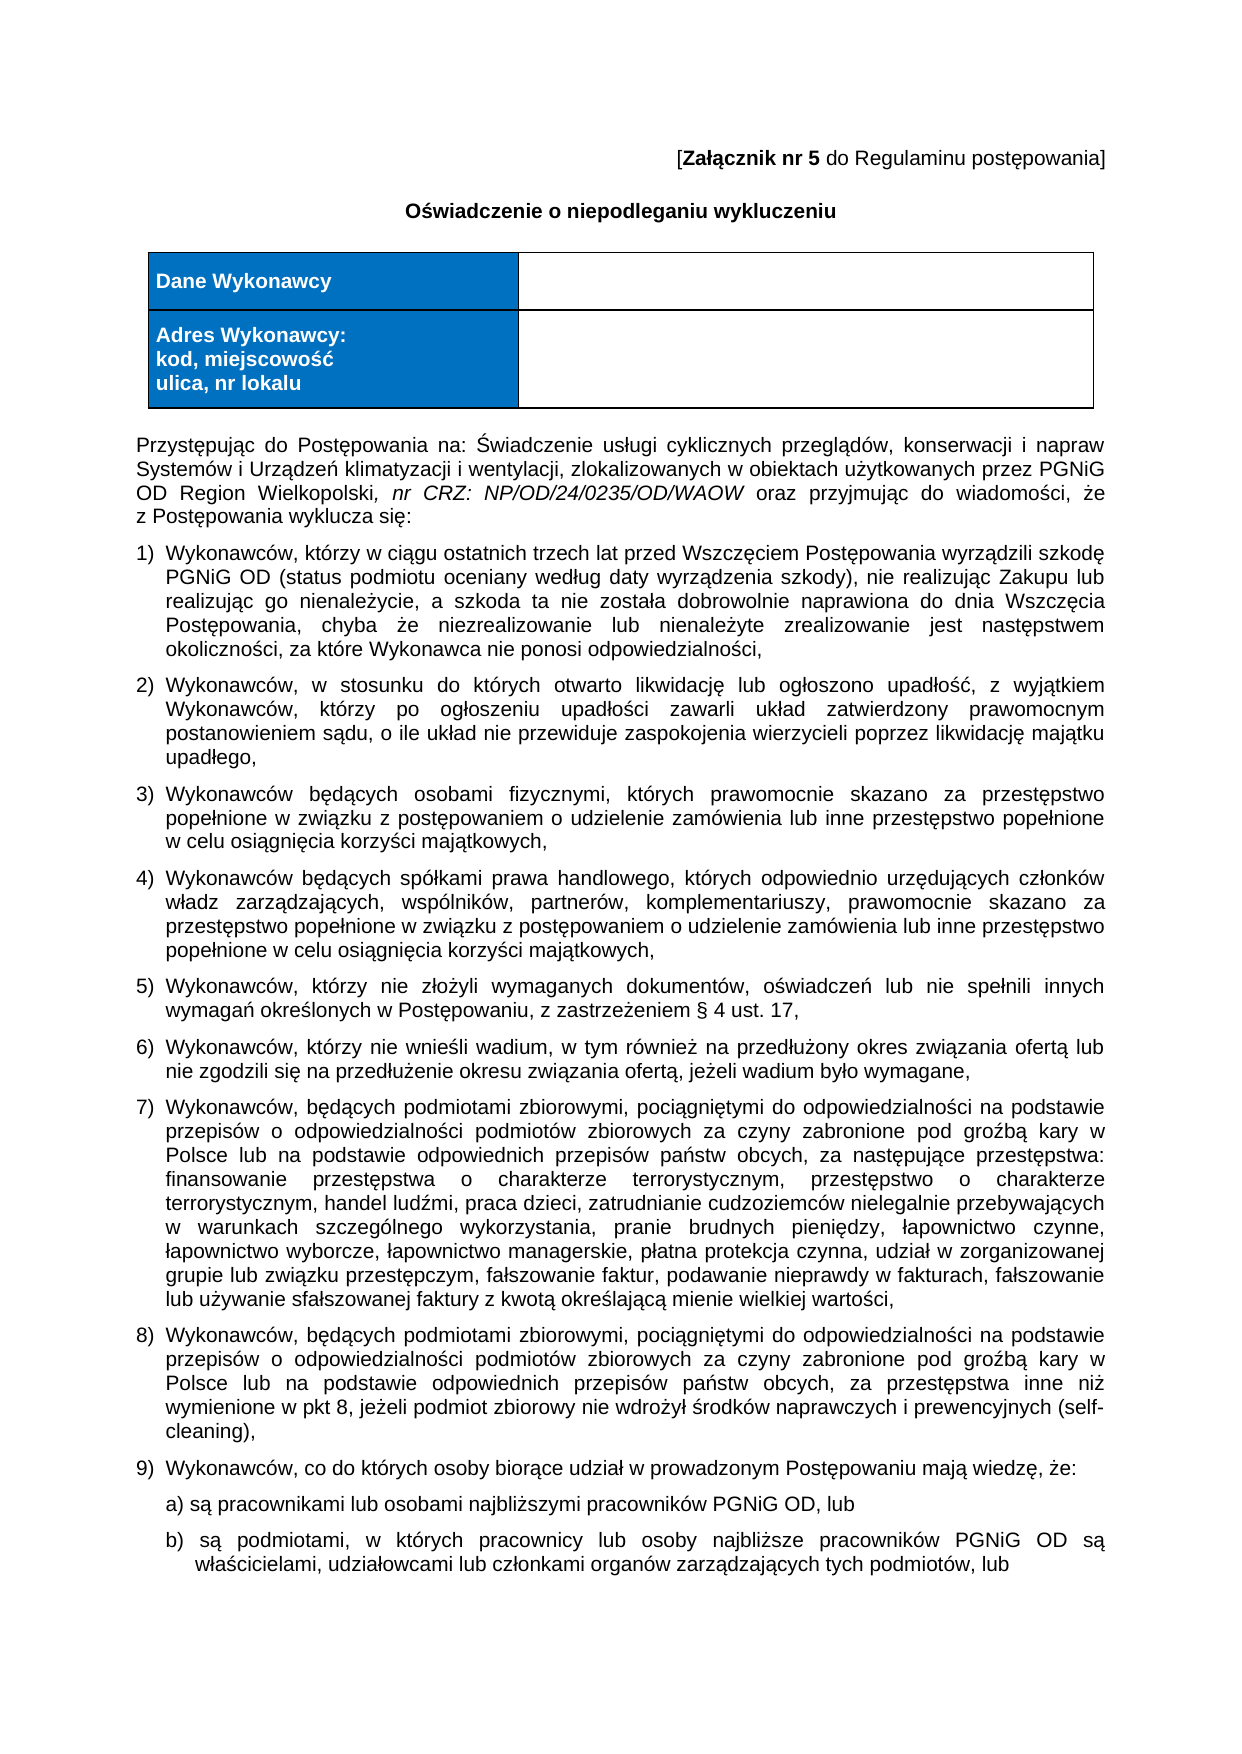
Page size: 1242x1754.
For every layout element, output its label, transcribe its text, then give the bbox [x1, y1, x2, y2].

table_cell Adres Wykonawcy: kod, miejscowość ulica, nr lokalu [149, 311, 518, 407]
table_header [519, 253, 1093, 309]
text Przystępując do Postępowania na: Świadczenie usługi cyklicznych przeglądów, konserwacji i napraw Systemów i Urządzeń klimatyzacji i wentylacji, zlokalizowanych w obiektach użytkowanych przez PGNiG OD Region Wielkopolski, nr CRZ: NP/OD/24/0235/OD/WAOW oraz przyjmując do wiadomości, że z Postępowania wyklucza się: [136, 432, 1106, 528]
list Wykonawców, co do których osoby biorące udział w prowadzonym Postępowaniu mają wiedzę, że: [136, 1455, 1106, 1479]
list Wykonawców, którzy nie złożyli wymaganych dokumentów, oświadczeń lub nie spełnili innych wymagań określonych w Postępowaniu, z zastrzeżeniem § 4 ust. 17, [136, 974, 1106, 1022]
table_cell [519, 311, 1093, 407]
list a) są pracownikami lub osobami najbliższymi pracowników PGNiG OD, lub [165, 1492, 1106, 1516]
list Wykonawców, będących podmiotami zbiorowymi, pociągniętymi do odpowiedzialności na podstawie przepisów o odpowiedzialności podmiotów zbiorowych za czyny zabronione pod groźbą kary w Polsce lub na podstawie odpowiednich przepisów państw obcych, za następujące przestępstwa: finansowanie przestępstwa o charakterze terrorystycznym, przestępstwo o charakterze terrorystycznym, handel ludźmi, praca dzieci, zatrudnianie cudzoziemców nielegalnie przebywających w warunkach szczególnego wykorzystania, pranie brudnych pieniędzy, łapownictwo czynne, łapownictwo wyborcze, łapownictwo managerskie, płatna protekcja czynna, udział w zorganizowanej grupie lub związku przestępczym, fałszowanie faktur, podawanie nieprawdy w fakturach, fałszowanie lub używanie sfałszowanej faktury z kwotą określającą mienie wielkiej wartości, [136, 1095, 1106, 1311]
list Wykonawców, będących podmiotami zbiorowymi, pociągniętymi do odpowiedzialności na podstawie przepisów o odpowiedzialności podmiotów zbiorowych za czyny zabronione pod groźbą kary w Polsce lub na podstawie odpowiednich przepisów państw obcych, za przestępstwa inne niż wymienione w pkt 8, jeżeli podmiot zbiorowy nie wdrożył środków naprawczych i prewencyjnych (self-cleaning), [136, 1323, 1106, 1443]
text [Załącznik nr 5 do Regulaminu postępowania] [136, 145, 1106, 169]
list b) są podmiotami, w których pracownicy lub osoby najbliższe pracowników PGNiG OD są właścicielami, udziałowcami lub członkami organów zarządzających tych podmiotów, lub [165, 1528, 1106, 1576]
list Wykonawców będących spółkami prawa handlowego, których odpowiednio urzędujących członków władz zarządzających, wspólników, partnerów, komplementariuszy, prawomocnie skazano za przestępstwo popełnione w związku z postępowaniem o udzielenie zamówienia lub inne przestępstwo popełnione w celu osiągnięcia korzyści majątkowych, [136, 866, 1106, 962]
list Wykonawców, którzy w ciągu ostatnich trzech lat przed Wszczęciem Postępowania wyrządzili szkodę PGNiG OD (status podmiotu oceniany według daty wyrządzenia szkody), nie realizując Zakupu lub realizując go nienależycie, a szkoda ta nie została dobrowolnie naprawiona do dnia Wszczęcia Postępowania, chyba że niezrealizowanie lub nienależyte zrealizowanie jest następstwem okoliczności, za które Wykonawca nie ponosi odpowiedzialności, [136, 541, 1106, 661]
text Oświadczenie o niepodleganiu wykluczeniu [136, 198, 1106, 222]
list Wykonawców, w stosunku do których otwarto likwidację lub ogłoszono upadłość, z wyjątkiem Wykonawców, którzy po ogłoszeniu upadłości zawarli układ zatwierdzony prawomocnym postanowieniem sądu, o ile układ nie przewiduje zaspokojenia wierzycieli poprzez likwidację majątku upadłego, [136, 673, 1106, 769]
table_header Dane Wykonawcy [149, 253, 518, 309]
list Wykonawców będących osobami fizycznymi, których prawomocnie skazano za przestępstwo popełnione w związku z postępowaniem o udzielenie zamówienia lub inne przestępstwo popełnione w celu osiągnięcia korzyści majątkowych, [136, 781, 1106, 853]
list Wykonawców, którzy nie wnieśli wadium, w tym również na przedłużony okres związania ofertą lub nie zgodzili się na przedłużenie okresu związania ofertą, jeżeli wadium było wymagane, [136, 1034, 1106, 1082]
